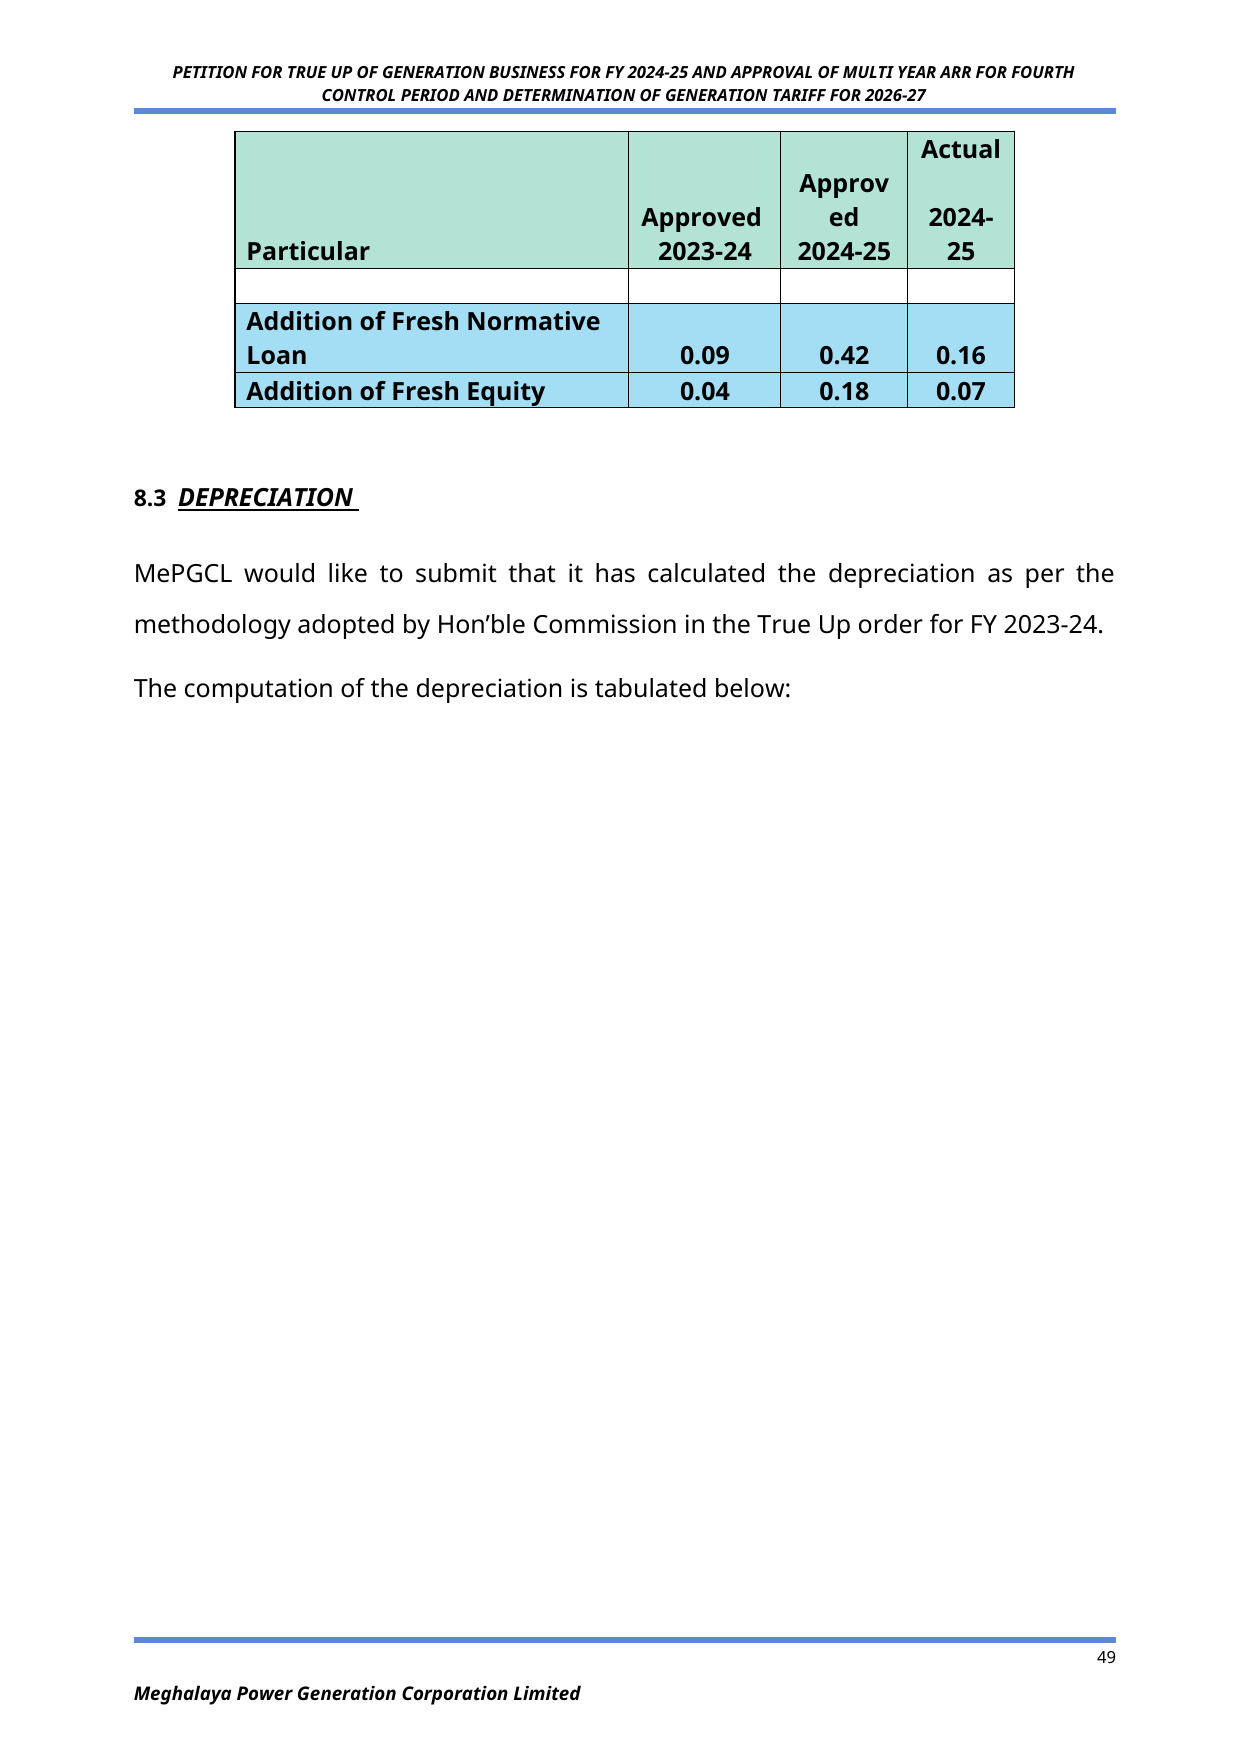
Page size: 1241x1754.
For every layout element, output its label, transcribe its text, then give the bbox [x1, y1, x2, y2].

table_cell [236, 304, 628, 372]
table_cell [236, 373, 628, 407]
table_header Approved 2024-25 [781, 132, 907, 268]
table_header Actual 2024-25 [908, 132, 1014, 268]
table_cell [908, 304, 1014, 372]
subtitle Depreciation [133, 480, 1116, 514]
text The computation of the depreciation is tabulated below: [133, 670, 1116, 704]
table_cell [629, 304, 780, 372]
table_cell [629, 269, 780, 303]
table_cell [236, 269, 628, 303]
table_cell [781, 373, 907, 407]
text MePGCL would like to submit that it has calculated the depreciation as per the methodology adopted by Hon’ble Commission in the True Up order for FY 2023-24. [133, 556, 1116, 641]
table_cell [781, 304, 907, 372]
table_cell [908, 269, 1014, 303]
table_header Particular [236, 132, 628, 268]
table_header Approved 2023-24 [629, 132, 780, 268]
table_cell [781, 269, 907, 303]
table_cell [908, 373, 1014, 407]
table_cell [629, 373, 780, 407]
